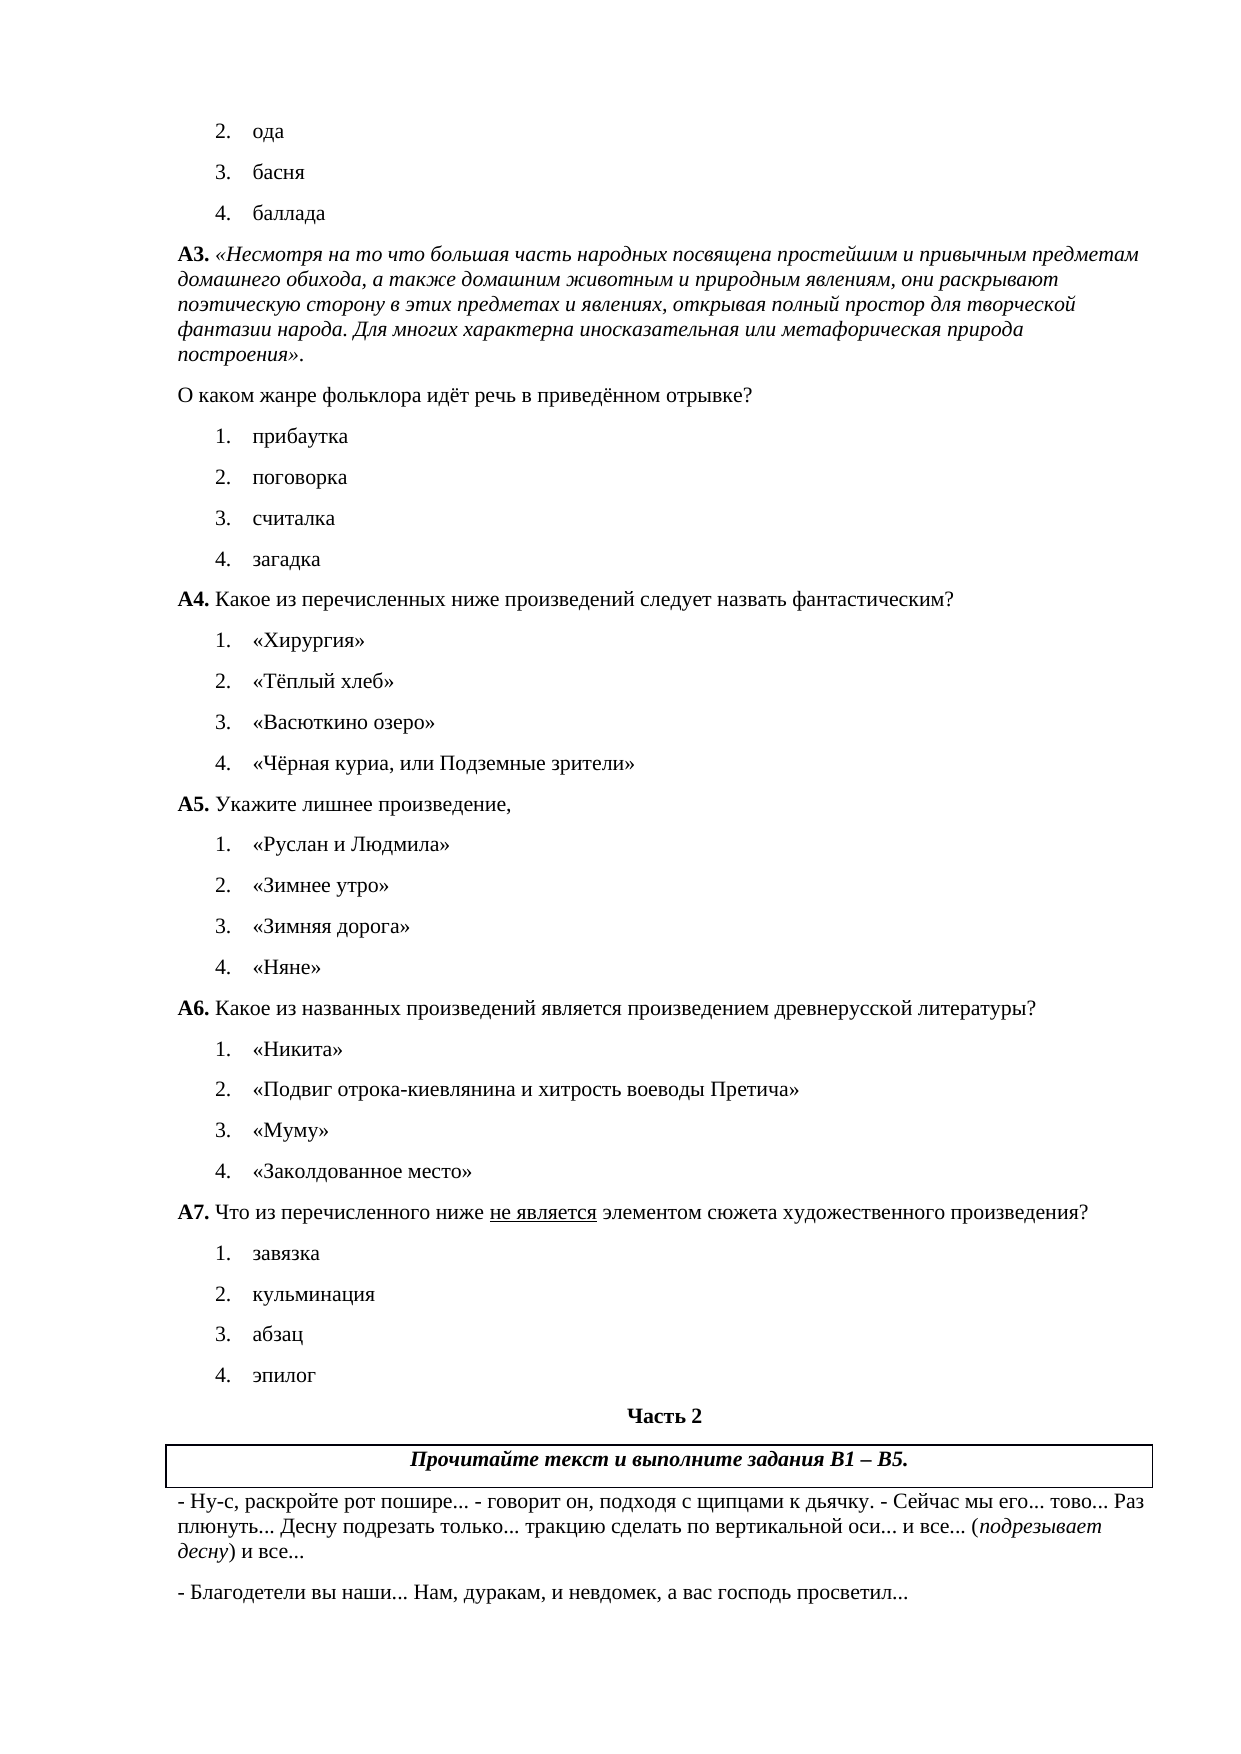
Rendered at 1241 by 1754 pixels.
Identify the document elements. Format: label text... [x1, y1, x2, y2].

list «Подвиг отрока-киевлянина и хитрость воеводы Претича» [215, 1076, 1152, 1102]
text - Благодетели вы наши... Нам, дуракам, и невдомек, а вас господь просветил... [177, 1579, 1152, 1604]
list абзац [215, 1321, 1152, 1347]
list завязка [215, 1240, 1152, 1265]
list загадка [215, 546, 1152, 571]
list баллада [215, 200, 1152, 225]
list «Муму» [215, 1117, 1152, 1142]
list «Зимняя дорога» [215, 913, 1152, 938]
text А7. Что из перечисленного ниже не является элементом сюжета художественного произведения? [177, 1199, 1152, 1224]
list ода [215, 118, 1152, 143]
table_header Прочитайте текст и выполните задания В1 – В5. [167, 1446, 1152, 1486]
text Часть 2 [177, 1403, 1152, 1428]
text А5. Укажите лишнее произведение, [177, 791, 1152, 816]
list «Зимнее утро» [215, 872, 1152, 897]
text А6. Какое из названных произведений является произведением древнерусской литературы? [177, 995, 1152, 1020]
list считалка [215, 505, 1152, 530]
list прибаутка [215, 423, 1152, 448]
list «Чёрная куриа, или Подземные зрители» [215, 750, 1152, 775]
list «Никита» [215, 1036, 1152, 1061]
list «Няне» [215, 954, 1152, 979]
list «Хирургия» [215, 627, 1152, 652]
text О каком жанре фольклора идёт речь в приведённом отрывке? [177, 382, 1152, 407]
text А4. Какое из перечисленных ниже произведений следует назвать фантастическим? [177, 586, 1152, 612]
list эпилог [215, 1362, 1152, 1387]
text - Ну-с, раскройте рот пошире... - говорит он, подходя с щипцами к дьячку. - Сейчас мы его... тово... Раз плюнуть... Десну подрезать только... тракцию сделать по вертикальной оси... и все... (подрезывает десну) и все... [177, 1488, 1152, 1563]
list «Руслан и Людмила» [215, 831, 1152, 857]
list кульминация [215, 1281, 1152, 1306]
list басня [215, 159, 1152, 184]
list «Васюткино озеро» [215, 709, 1152, 734]
text А3. «Несмотря на то что большая часть народных посвящена простейшим и привычным предметам домашнего обихода, а также домашним животным и природным явлениям, они раскрывают поэтическую сторону в этих предметах и явлениях, открывая полный простор для творческой фантазии народа. Для многих характерна иносказательная или метафорическая природа построения». [177, 241, 1152, 367]
list «Тёплый хлеб» [215, 668, 1152, 693]
list «Заколдованное место» [215, 1158, 1152, 1183]
list поговорка [215, 464, 1152, 489]
